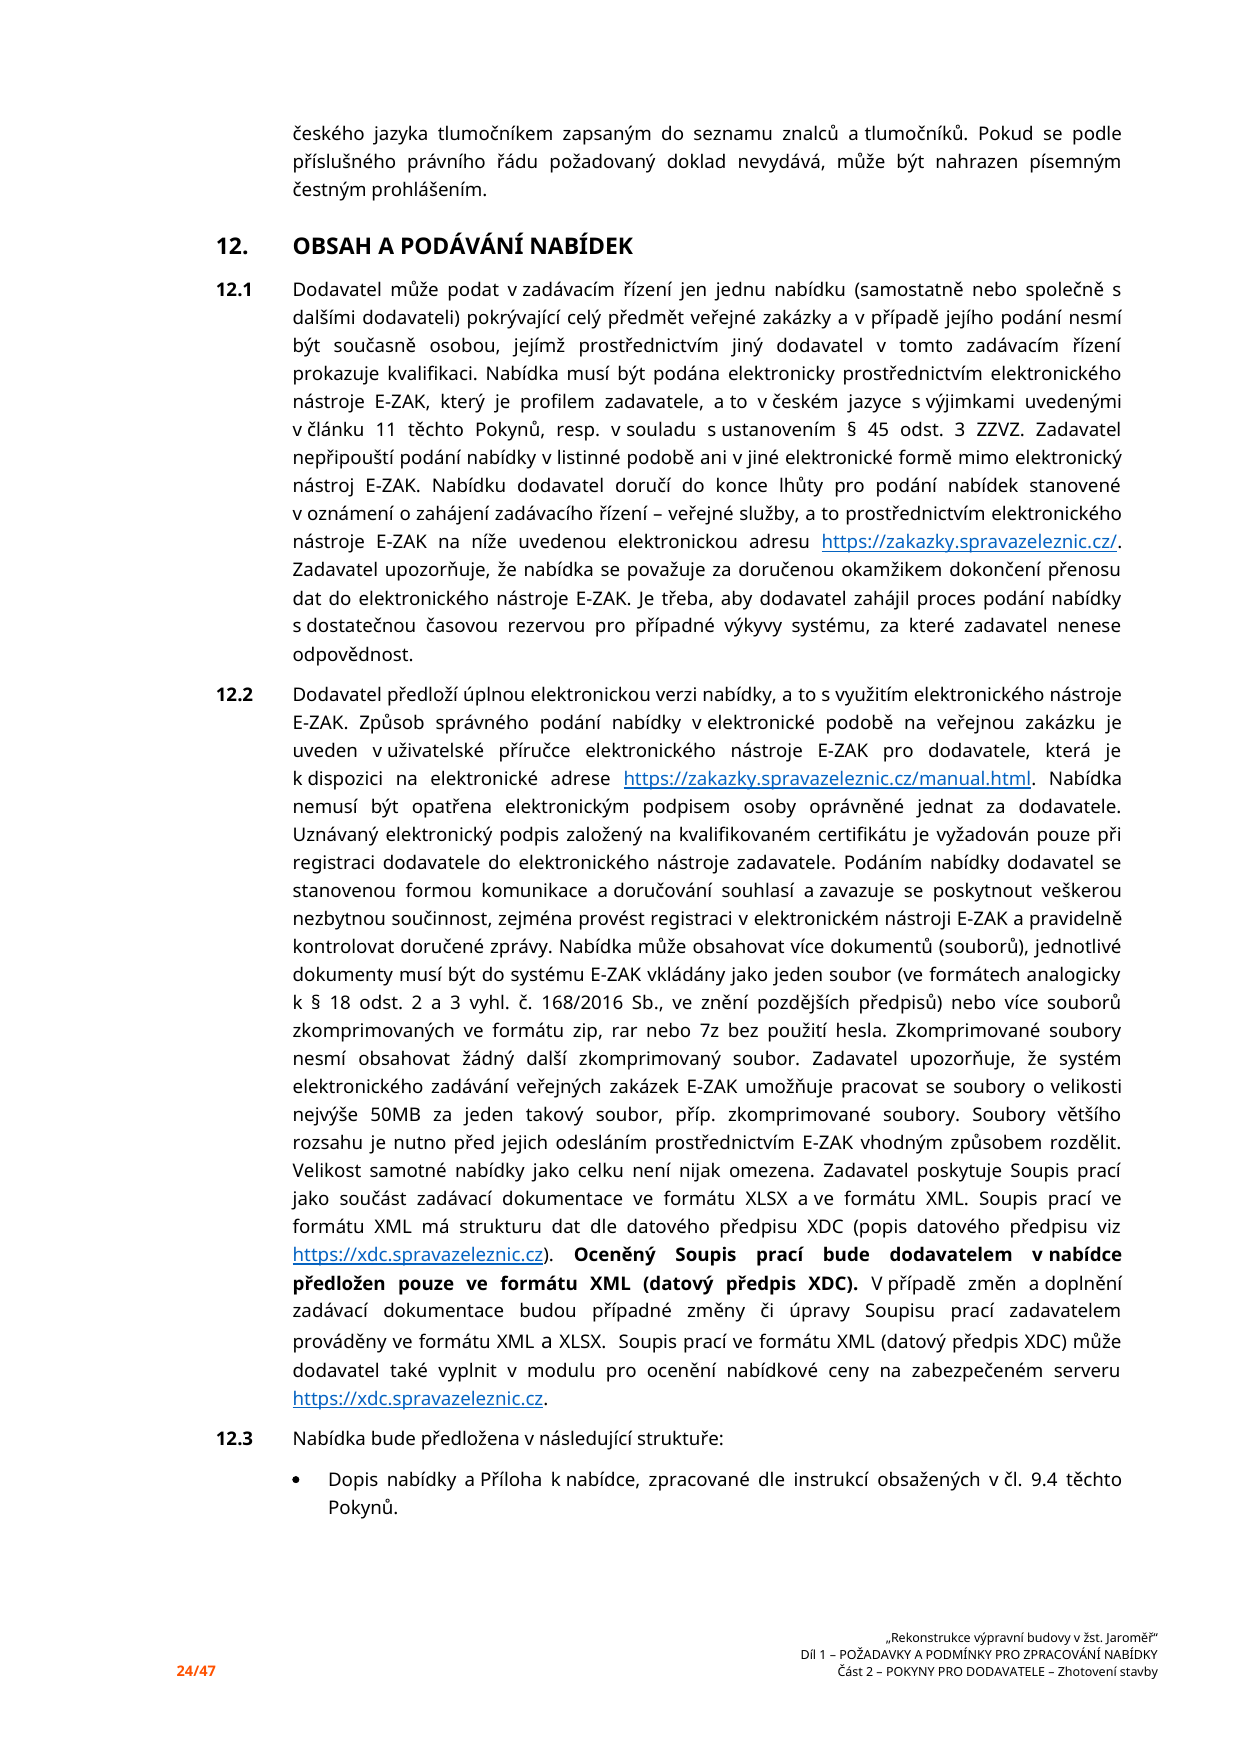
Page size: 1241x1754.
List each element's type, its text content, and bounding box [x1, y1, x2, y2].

text Dopis nabídky a Příloha k nabídce, zpracované dle instrukcí obsažených v čl. 9.4 těchto Pokynů. [292, 1466, 1122, 1520]
text Nabídka bude předložena v následující struktuře: [216, 1426, 1122, 1451]
text Dodavatel předloží úplnou elektronickou verzi nabídky, a to s využitím elektronického nástroje E-ZAK. Způsob správného podání nabídky v elektronické podobě na veřejnou zakázku je uveden v uživatelské příručce elektronického nástroje E-ZAK pro dodavatele, která je k dispozici na elektronické adrese https://zakazky.spravazeleznic.cz/manual.html. Nabídka nemusí být opatřena elektronickým podpisem osoby oprávněné jednat za dodavatele. Uznávaný elektronický podpis založený na kvalifikovaném certifikátu je vyžadován pouze při registraci dodavatele do elektronického nástroje zadavatele. Podáním nabídky dodavatel se stanovenou formou komunikace a doručování souhlasí a zavazuje se poskytnout veškerou nezbytnou součinnost, zejména provést registraci v elektronickém nástroji E-ZAK a pravidelně kontrolovat doručené zprávy. Nabídka může obsahovat více dokumentů (souborů), jednotlivé dokumenty musí být do systému E-ZAK vkládány jako jeden soubor (ve formátech analogicky k § 18 odst. 2 a 3 vyhl. č. 168/2016 Sb., ve znění pozdějších předpisů) nebo více souborů zkomprimovaných ve formátu zip, rar nebo 7z bez použití hesla. Zkomprimované soubory nesmí obsahovat žádný další zkomprimovaný soubor. Zadavatel upozorňuje, že systém elektronického zadávání veřejných zakázek E-ZAK umožňuje pracovat se soubory o velikosti nejvýše 50MB za jeden takový soubor, příp. zkomprimované soubory. Soubory většího rozsahu je nutno před jejich odesláním prostřednictvím E-ZAK vhodným způsobem rozdělit. Velikost samotné nabídky jako celku není nijak omezena. Zadavatel poskytuje Soupis prací jako součást zadávací dokumentace ve formátu XLSX a ve formátu XML. Soupis prací ve formátu XML má strukturu dat dle datového předpisu XDC (popis datového předpisu viz https://xdc.spravazeleznic.cz). Oceněný Soupis prací bude dodavatelem v nabídce předložen pouze ve formátu XML (datový předpis XDC). V případě změn a doplnění zadávací dokumentace budou případné změny či úpravy Soupisu prací zadavatelem prováděny ve formátu XML a XLSX. Soupis prací ve formátu XML (datový předpis XDC) může dodavatel také vyplnit v modulu pro ocenění nabídkové ceny na zabezpečeném serveru https://xdc.spravazeleznic.cz. [216, 681, 1122, 1411]
text OBSAH a PODÁVÁNÍ NABÍDEK [216, 230, 1122, 261]
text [216, 121, 1122, 202]
text Dodavatel může podat v zadávacím řízení jen jednu nabídku (samostatně nebo společně s dalšími dodavateli) pokrývající celý předmět veřejné zakázky a v případě jejího podání nesmí být současně osobou, jejímž prostřednictvím jiný dodavatel v tomto zadávacím řízení prokazuje kvalifikaci. Nabídka musí být podána elektronicky prostřednictvím elektronického nástroje E-ZAK, který je profilem zadavatele, a to v českém jazyce s výjimkami uvedenými v článku 11 těchto Pokynů, resp. v souladu s ustanovením § 45 odst. 3 ZZVZ. Zadavatel nepřipouští podání nabídky v listinné podobě ani v jiné elektronické formě mimo elektronický nástroj E-ZAK. Nabídku dodavatel doručí do konce lhůty pro podání nabídek stanovené v oznámení o zahájení zadávacího řízení – veřejné služby, a to prostřednictvím elektronického nástroje E-ZAK na níže uvedenou elektronickou adresu https://zakazky.spravazeleznic.cz/. Zadavatel upozorňuje, že nabídka se považuje za doručenou okamžikem dokončení přenosu dat do elektronického nástroje E-ZAK. Je třeba, aby dodavatel zahájil proces podání nabídky s dostatečnou časovou rezervou pro případné výkyvy systému, za které zadavatel nenese odpovědnost. [216, 277, 1122, 666]
